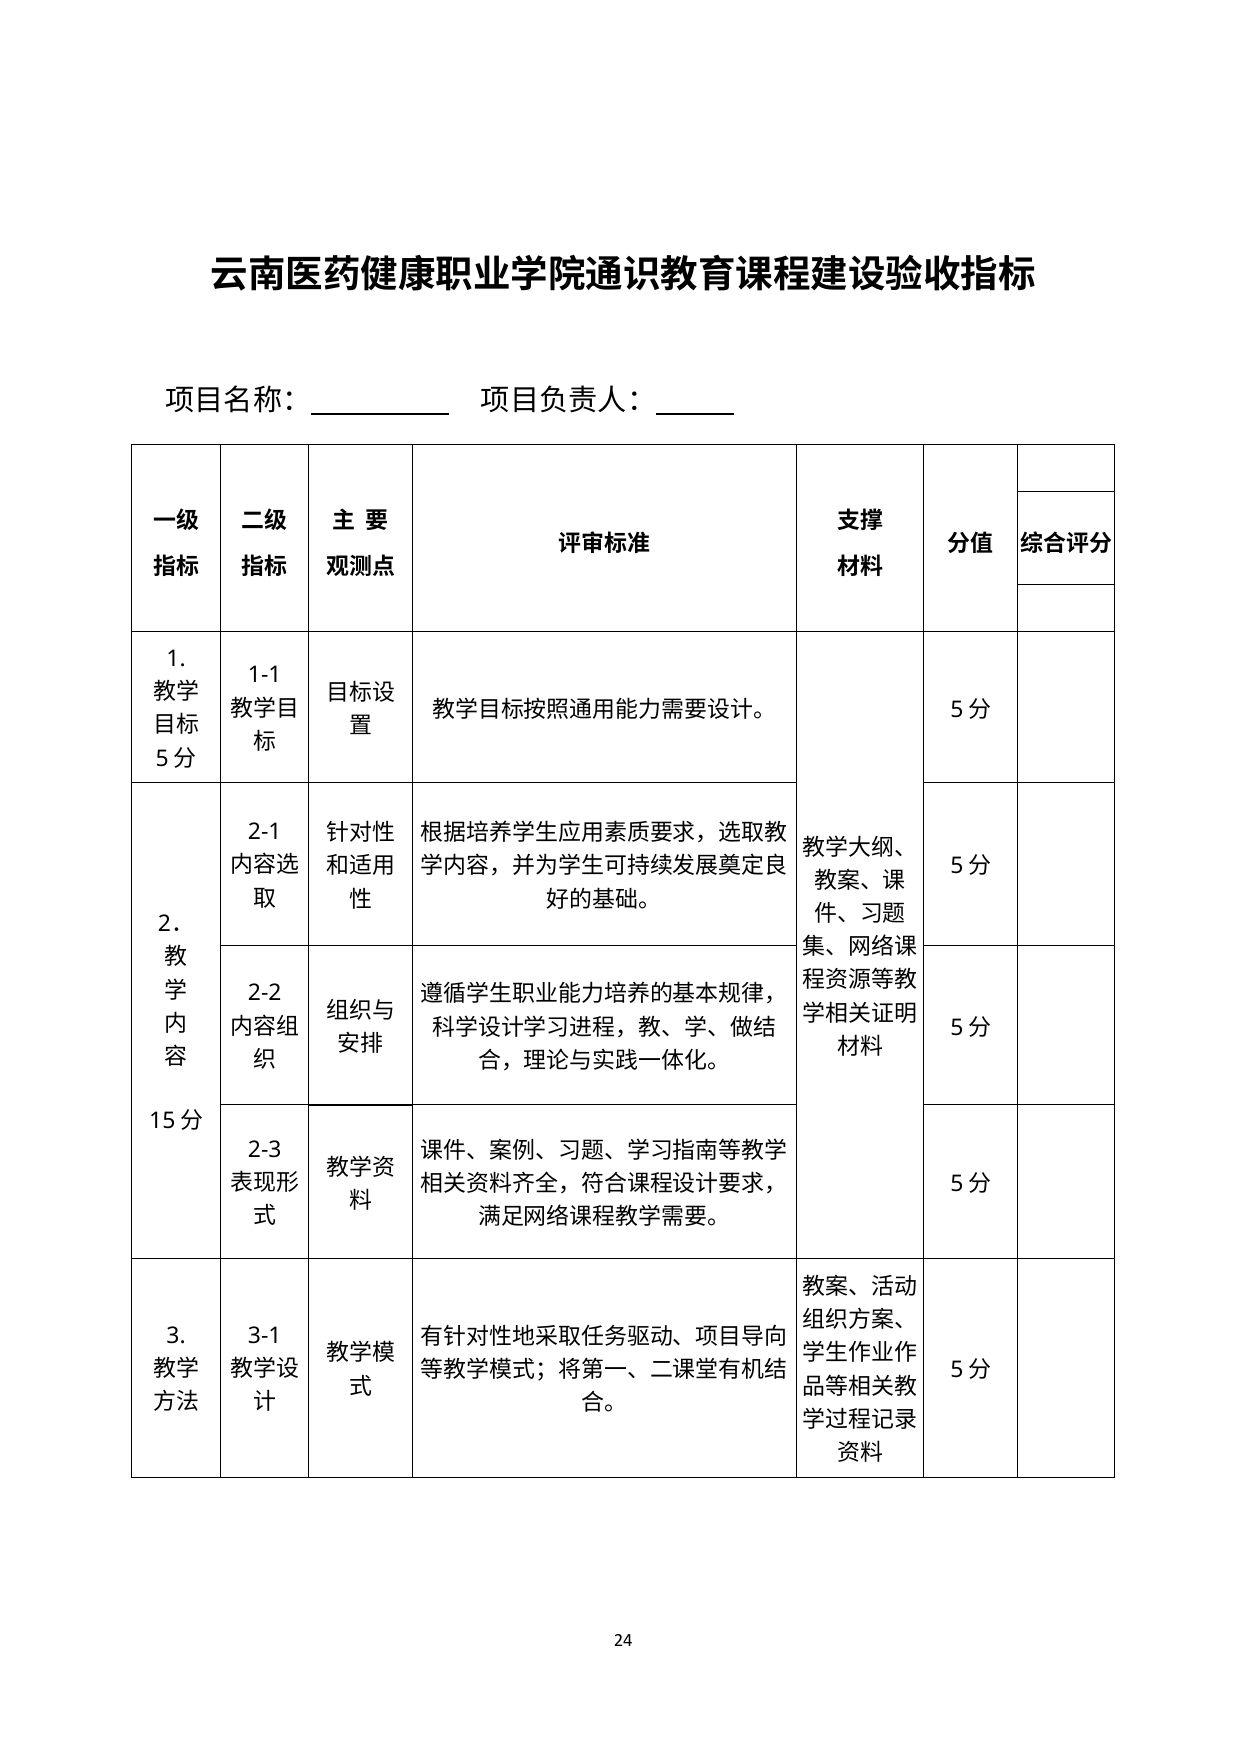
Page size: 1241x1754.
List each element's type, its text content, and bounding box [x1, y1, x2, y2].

text 云南医药健康职业学院通识教育课程建设验收指标 [165, 243, 1081, 298]
table_cell 2-1 内容选取 [221, 783, 308, 944]
table_cell 教学目标按照通用能力需要设计。 [413, 632, 796, 782]
text 项目名称： 项目负责人： [165, 377, 1081, 419]
table_cell 针对性和适用性 [309, 783, 412, 944]
table_cell [1018, 946, 1114, 1104]
table_cell [1018, 1259, 1114, 1477]
table_cell 遵循学生职业能力培养的基本规律，科学设计学习进程，教、学、做结合，理论与实践一体化。 [413, 946, 796, 1104]
table_cell 2-3 表现形式 [221, 1105, 308, 1257]
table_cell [797, 1259, 923, 1477]
table_cell 目标设置 [309, 632, 412, 782]
table_cell 5分 [924, 783, 1017, 944]
table_cell 3. 教学 方法 与 手段 20分 [132, 1259, 220, 1477]
table_cell 综合评分 [1018, 492, 1114, 584]
table_cell 5分 [924, 1105, 1017, 1257]
table_cell 1. 教学 目标 5分 [132, 632, 220, 782]
table_header 支撑 材料 [797, 445, 923, 631]
table_cell 3-1 教学设计 [221, 1259, 308, 1477]
table_cell 教学资料 [309, 1106, 412, 1257]
table_header 分值 [924, 445, 1017, 631]
table_cell 5分 [924, 946, 1017, 1104]
table_cell 2． 教 学 内 容 15分 [132, 783, 220, 1257]
table_header 主 要 观测点 [309, 445, 412, 631]
table_cell 根据培养学生应用素质要求，选取教学内容，并为学生可持续发展奠定良好的基础。 [413, 783, 796, 944]
table_cell [1018, 585, 1114, 631]
table_header 一级 指标 [132, 445, 220, 631]
table_cell 组织与 安排 [309, 946, 412, 1104]
table_cell 教学大纲、教案、课件、习题集、网络课程资源等教学相关证明材料 [797, 632, 923, 1257]
table_cell 5分 [924, 632, 1017, 782]
table_header 二级 指标 [221, 445, 308, 631]
table_header 评审标准 [413, 445, 796, 631]
table_cell 5分 [924, 1259, 1017, 1477]
table_cell [1018, 783, 1114, 944]
table_cell 2-2 内容组织 [221, 946, 308, 1104]
table_cell 教学模式 [309, 1259, 412, 1477]
table_cell 1-1 教学目标 [221, 632, 308, 782]
table_header [1018, 445, 1114, 491]
table_cell 有针对性地采取任务驱动、项目导向等教学模式；将第一、二课堂有机结合。 [413, 1259, 796, 1477]
table_cell 课件、案例、习题、学习指南等教学相关资料齐全，符合课程设计要求，满足网络课程教学需要。 [413, 1105, 796, 1257]
table_cell [1018, 1105, 1114, 1257]
table_cell [1018, 632, 1114, 782]
